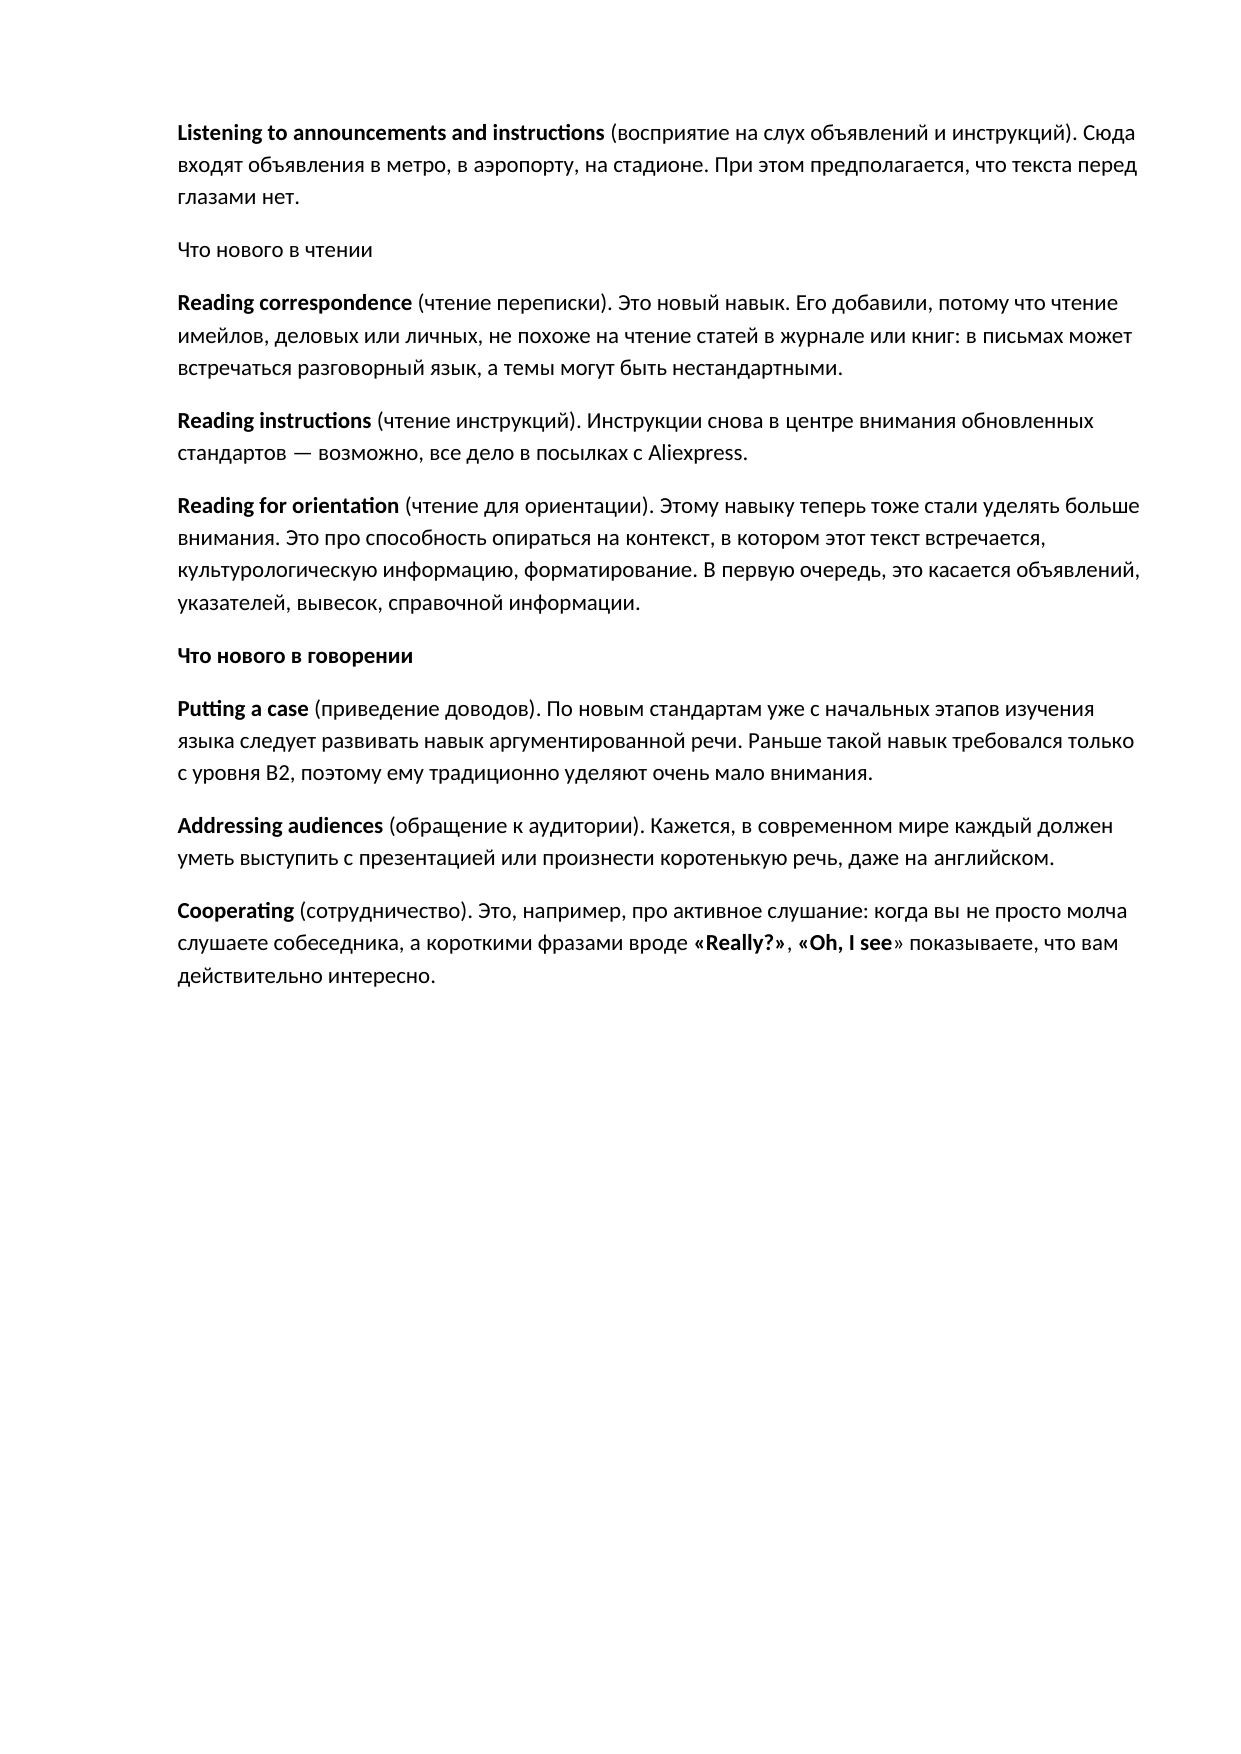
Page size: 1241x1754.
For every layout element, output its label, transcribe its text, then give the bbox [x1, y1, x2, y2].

text Reading instructions (чтение инструкций). Инструкции снова в центре внимания обновленных стандартов — возможно, все дело в посылках с Aliexpress. [177, 406, 1152, 466]
text Что нового в говорении [177, 641, 1152, 669]
text Putting a case (приведение доводов). По новым стандартам уже с начальных этапов изучения языка следует развивать навык аргументированной речи. Раньше такой навык требовался только с уровня В2, поэтому ему традиционно уделяют очень мало внимания. [177, 694, 1152, 786]
text Addressing audiences (обращение к аудитории). Кажется, в современном мире каждый должен уметь выступить с презентацией или произнести коротенькую речь, даже на английском. [177, 811, 1152, 871]
text Что нового в чтении [177, 236, 1152, 263]
text Listening to announcements and instructions (восприятие на слух объявлений и инструкций). Сюда входят объявления в метро, в аэропорту, на стадионе. При этом предполагается, что текста перед глазами нет. [177, 118, 1152, 211]
text Cooperating (сотрудничество). Это, например, про активное слушание: когда вы не просто молча слушаете собеседника, а короткими фразами вроде «Really?», «Oh, I see» показываете, что вам действительно интересно. [177, 896, 1152, 989]
text Reading correspondence (чтение переписки). Это новый навык. Его добавили, потому что чтение имейлов, деловых или личных, не похоже на чтение статей в журнале или книг: в письмах может встречаться разговорный язык, а темы могут быть нестандартными. [177, 288, 1152, 381]
text Reading for orientation (чтение для ориентации). Этому навыку теперь тоже стали уделять больше внимания. Это про способность опираться на контекст, в котором этот текст встречается, культурологическую информацию, форматирование. В первую очередь, это касается объявлений, указателей, вывесок, справочной информации. [177, 491, 1152, 616]
